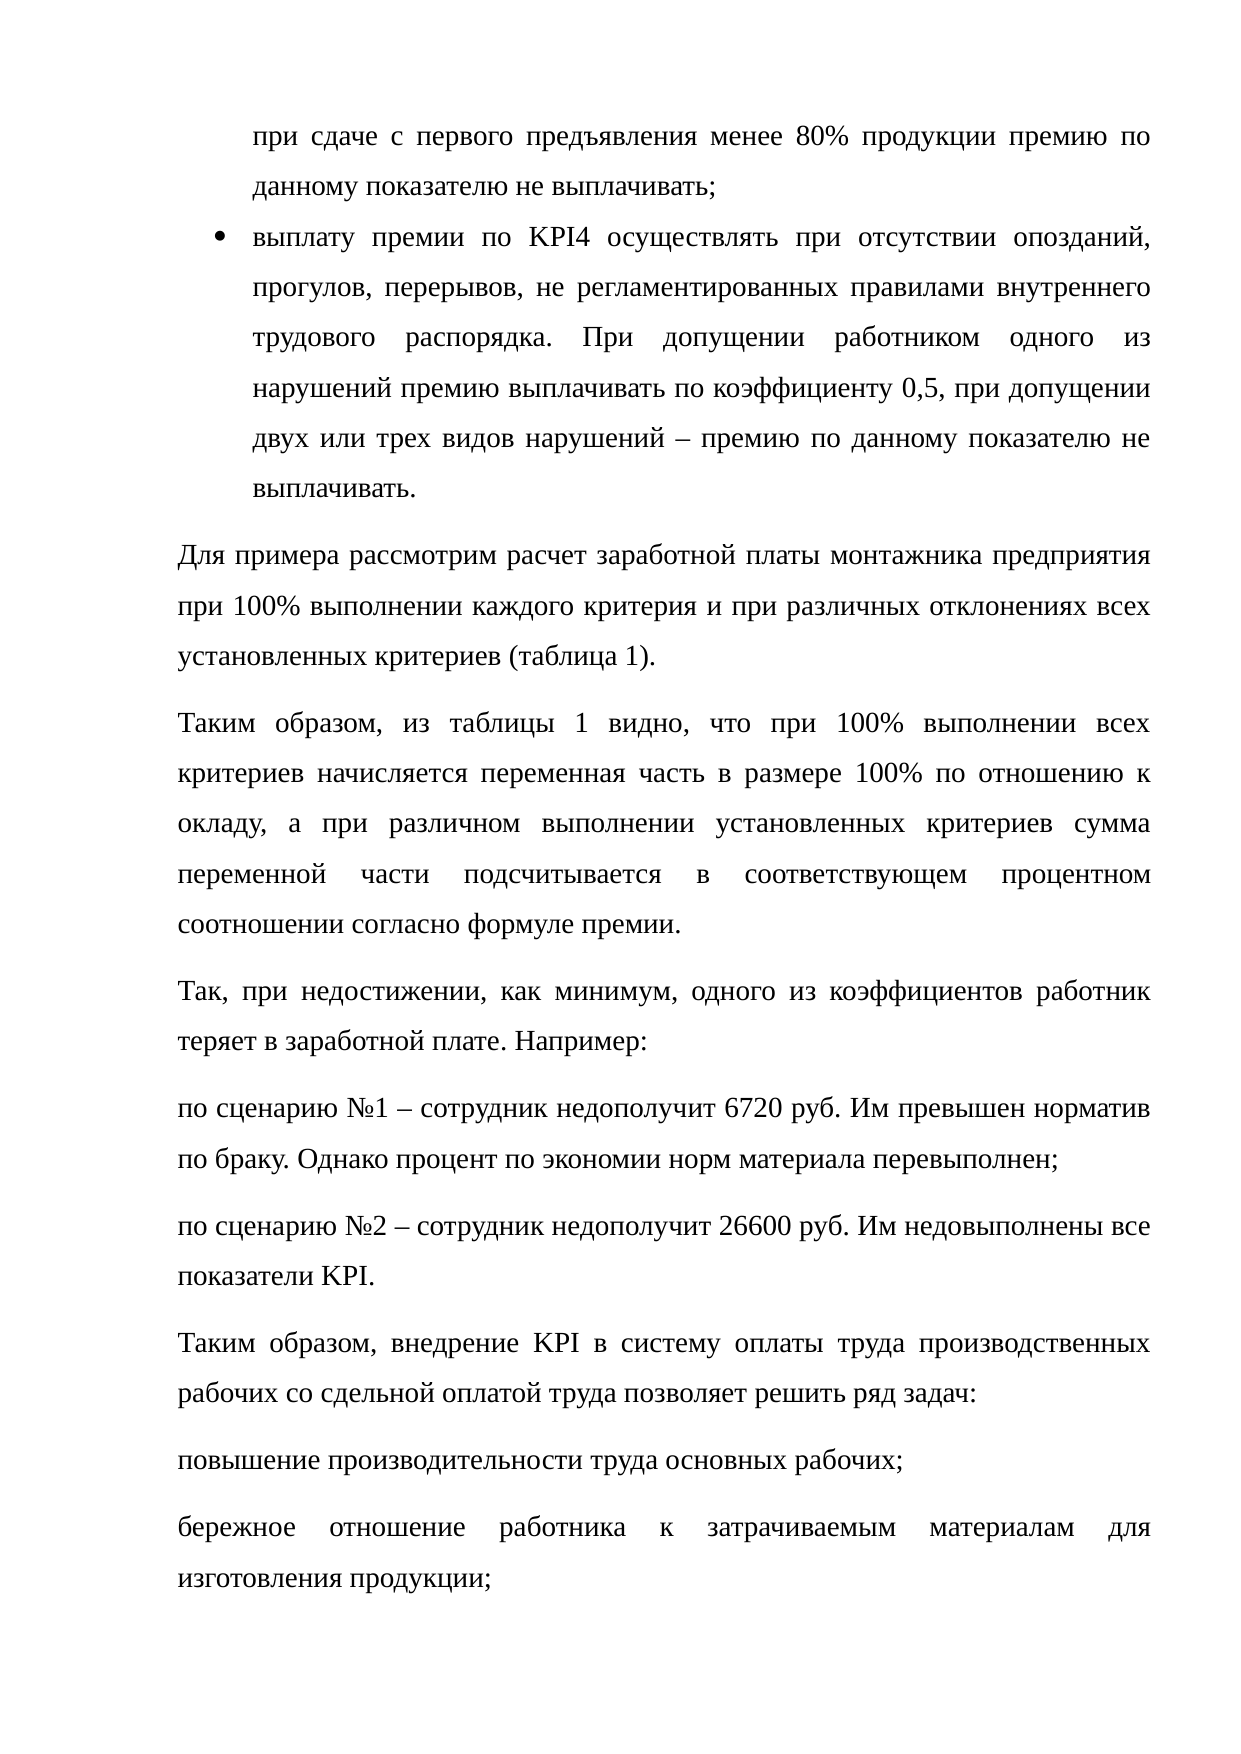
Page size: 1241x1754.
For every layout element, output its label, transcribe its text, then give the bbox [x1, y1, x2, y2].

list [215, 118, 1152, 202]
text бережное отношение работника к затрачиваемым материалам для изготовления продукции; [177, 1509, 1152, 1593]
text Так, при недостижении, как минимум, одного из коэффициентов работник теряет в заработной плате. Например: [177, 973, 1152, 1057]
text по сценарию №2 – сотрудник недополучит 26600 руб. Им недовыполнены все показатели KPI. [177, 1208, 1152, 1292]
text Таким образом, внедрение KPI в систему оплаты труда производственных рабочих со сдельной оплатой труда позволяет решить ряд задач: [177, 1325, 1152, 1409]
text Для примера рассмотрим расчет заработной платы монтажника предприятия при 100% выполнении каждого критерия и при различных отклонениях всех установленных критериев (таблица 1). [177, 537, 1152, 672]
text по сценарию №1 – сотрудник недополучит 6720 руб. Им превышен норматив по браку. Однако процент по экономии норм материала перевыполнен; [177, 1091, 1152, 1174]
text повышение производительности труда основных рабочих; [177, 1442, 1152, 1476]
text Таким образом, из таблицы 1 видно, что при 100% выполнении всех критериев начисляется переменная часть в размере 100% по отношению к окладу, а при различном выполнении установленных критериев сумма переменной части подсчитывается в соответствующем процентном соотношении согласно формуле премии. [177, 705, 1152, 940]
list выплату премии по KPI4 осуществлять при отсутствии опозданий, прогулов, перерывов, не регламентированных правилами внутреннего трудового распорядка. При допущении работником одного из нарушений премию выплачивать по коэффициенту 0,5, при допущении двух или трех видов нарушений – премию по данному показателю не выплачивать. [215, 219, 1152, 504]
